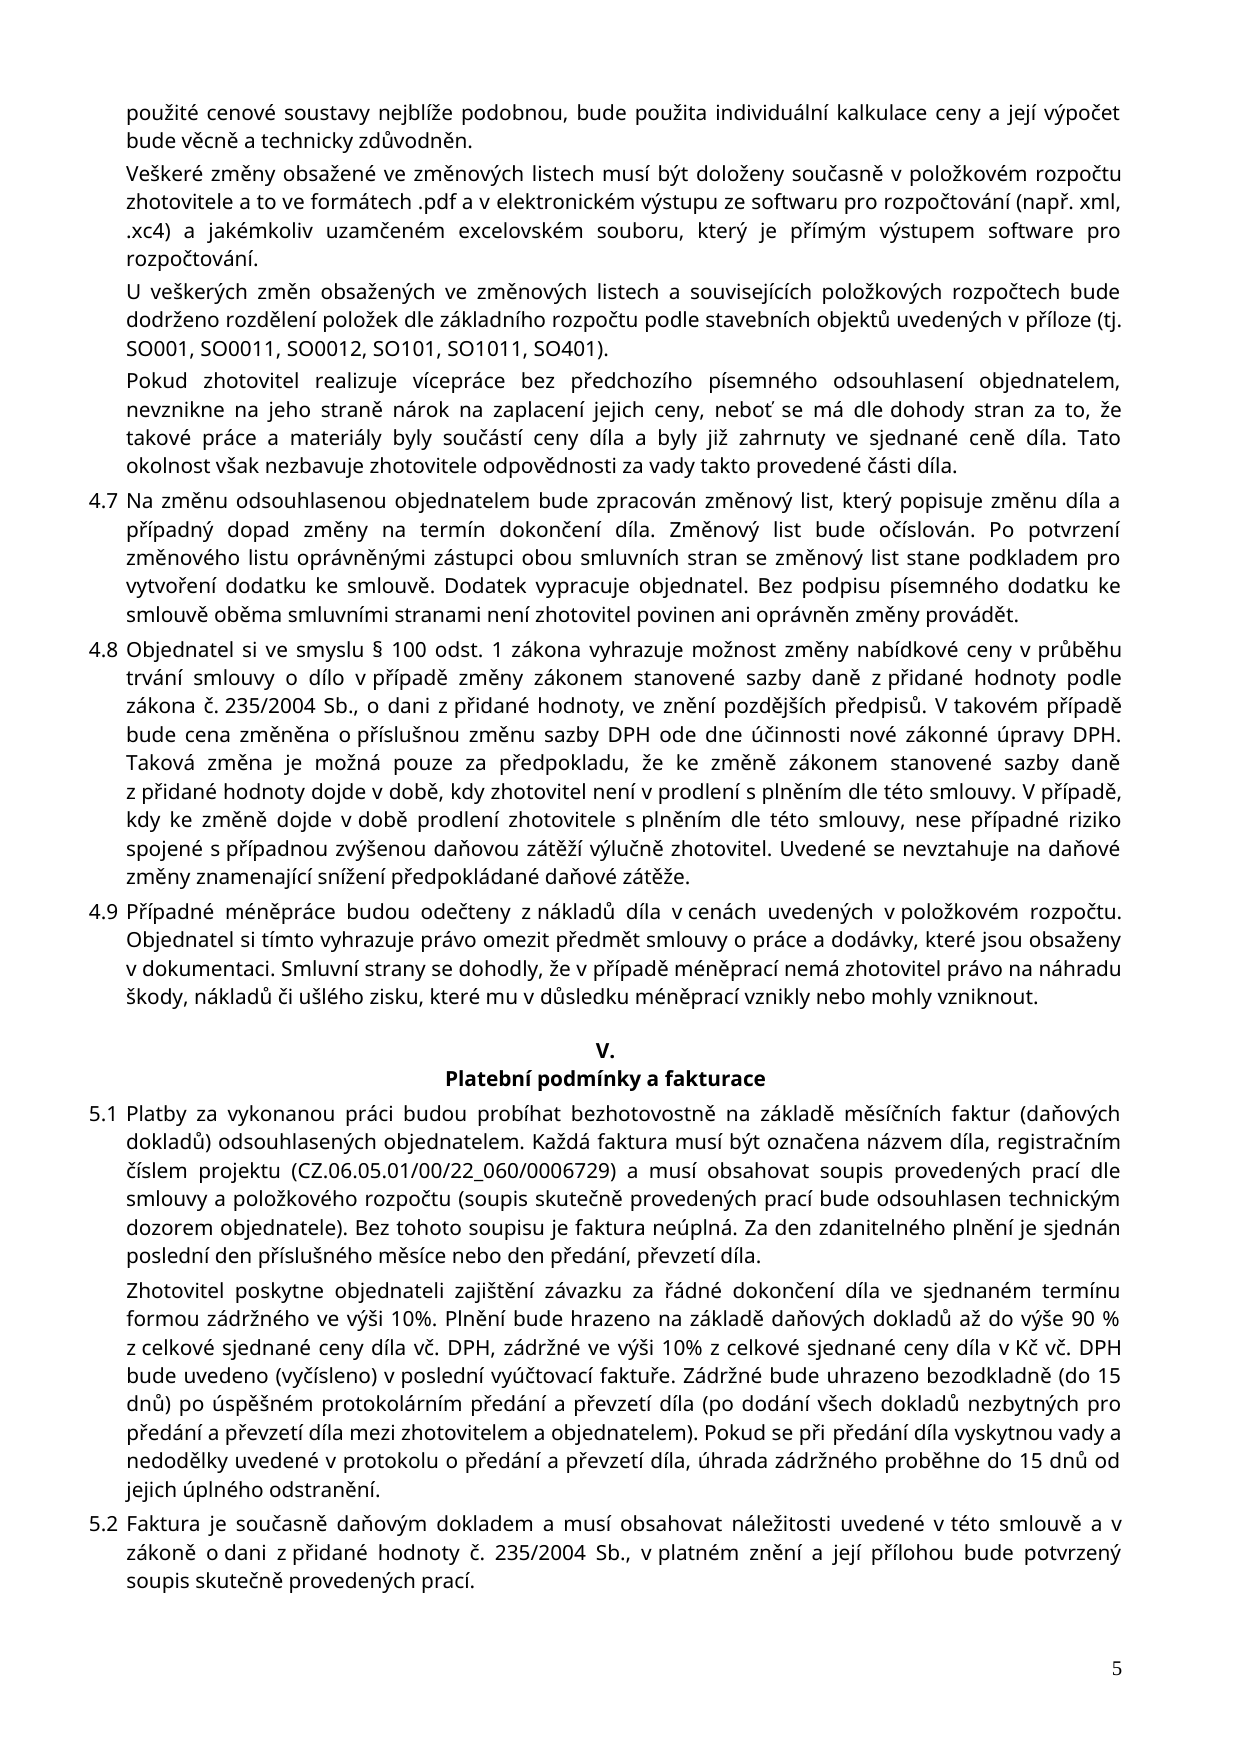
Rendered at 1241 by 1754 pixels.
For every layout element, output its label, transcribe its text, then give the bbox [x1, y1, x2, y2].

list Na změnu odsouhlasenou objednatelem bude zpracován změnový list, který popisuje změnu díla a případný dopad změny na termín dokončení díla. Změnový list bude očíslován. Po potvrzení změnového listu oprávněnými zástupci obou smluvních stran se změnový list stane podkladem pro vytvoření dodatku ke smlouvě. Dodatek vypracuje objednatel. Bez podpisu písemného dodatku ke smlouvě oběma smluvními stranami není zhotovitel povinen ani oprávněn změny provádět. [89, 486, 1122, 628]
text Veškeré změny obsažené ve změnových listech musí být doloženy současně v položkovém rozpočtu zhotovitele a to ve formátech .pdf a v elektronickém výstupu ze softwaru pro rozpočtování (např. xml, .xc4) a jakémkoliv uzamčeném excelovském souboru, který je přímým výstupem software pro rozpočtování. [126, 159, 1122, 273]
text Platební podmínky a fakturace [89, 1064, 1122, 1093]
list Případné méněpráce budou odečteny z nákladů díla v cenách uvedených v položkovém rozpočtu. Objednatel si tímto vyhrazuje právo omezit předmět smlouvy o práce a dodávky, které jsou obsaženy v dokumentaci. Smluvní strany se dohodly, že v případě méněprací nemá zhotovitel právo na náhradu škody, nákladů či ušlého zisku, které mu v důsledku méněprací vznikly nebo mohly vzniknout. [89, 897, 1122, 1011]
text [126, 98, 1122, 155]
text U veškerých změn obsažených ve změnových listech a souvisejících položkových rozpočtech bude dodrženo rozdělení položek dle základního rozpočtu podle stavebních objektů uvedených v příloze (tj. SO001, SO0011, SO0012, SO101, SO1011, SO401). [126, 277, 1122, 362]
text V. [89, 1036, 1122, 1064]
list Objednatel si ve smyslu § 100 odst. 1 zákona vyhrazuje možnost změny nabídkové ceny v průběhu trvání smlouvy o dílo v případě změny zákonem stanovené sazby daně z přidané hodnoty podle zákona č. 235/2004 Sb., o dani z přidané hodnoty, ve znění pozdějších předpisů. V takovém případě bude cena změněna o příslušnou změnu sazby DPH ode dne účinnosti nové zákonné úpravy DPH. Taková změna je možná pouze za předpokladu, že ke změně zákonem stanovené sazby daně z přidané hodnoty dojde v době, kdy zhotovitel není v prodlení s plněním dle této smlouvy. V případě, kdy ke změně dojde v době prodlení zhotovitele s plněním dle této smlouvy, nese případné riziko spojené s případnou zvýšenou daňovou zátěží výlučně zhotovitel. Uvedené se nevztahuje na daňové změny znamenající snížení předpokládané daňové zátěže. [89, 635, 1122, 891]
text Zhotovitel poskytne objednateli zajištění závazku za řádné dokončení díla ve sjednaném termínu formou zádržného ve výši 10%. Plnění bude hrazeno na základě daňových dokladů až do výše 90 % z celkové sjednané ceny díla vč. DPH, zádržné ve výši 10% z celkové sjednané ceny díla v Kč vč. DPH bude uvedeno (vyčísleno) v poslední vyúčtovací faktuře. Zádržné bude uhrazeno bezodkladně (do 15 dnů) po úspěšném protokolárním předání a převzetí díla (po dodání všech dokladů nezbytných pro předání a převzetí díla mezi zhotovitelem a objednatelem). Pokud se při předání díla vyskytnou vady a nedodělky uvedené v protokolu o předání a převzetí díla, úhrada zádržného proběhne do 15 dnů od jejich úplného odstranění. [126, 1276, 1122, 1503]
list Faktura je současně daňovým dokladem a musí obsahovat náležitosti uvedené v této smlouvě a v zákoně o dani z přidané hodnoty č. 235/2004 Sb., v platném znění a její přílohou bude potvrzený soupis skutečně provedených prací. [89, 1509, 1122, 1595]
list Platby za vykonanou práci budou probíhat bezhotovostně na základě měsíčních faktur (daňových dokladů) odsouhlasených objednatelem. Každá faktura musí být označena názvem díla, registračním číslem projektu (CZ.06.05.01/00/22_060/0006729) a musí obsahovat soupis provedených prací dle smlouvy a položkového rozpočtu (soupis skutečně provedených prací bude odsouhlasen technickým dozorem objednatele). Bez tohoto soupisu je faktura neúplná. Za den zdanitelného plnění je sjednán poslední den příslušného měsíce nebo den předání, převzetí díla. [89, 1099, 1122, 1269]
text Pokud zhotovitel realizuje vícepráce bez předchozího písemného odsouhlasení objednatelem, nevznikne na jeho straně nárok na zaplacení jejich ceny, neboť se má dle dohody stran za to, že takové práce a materiály byly součástí ceny díla a byly již zahrnuty ve sjednané ceně díla. Tato okolnost však nezbavuje zhotovitele odpovědnosti za vady takto provedené části díla. [126, 366, 1122, 480]
